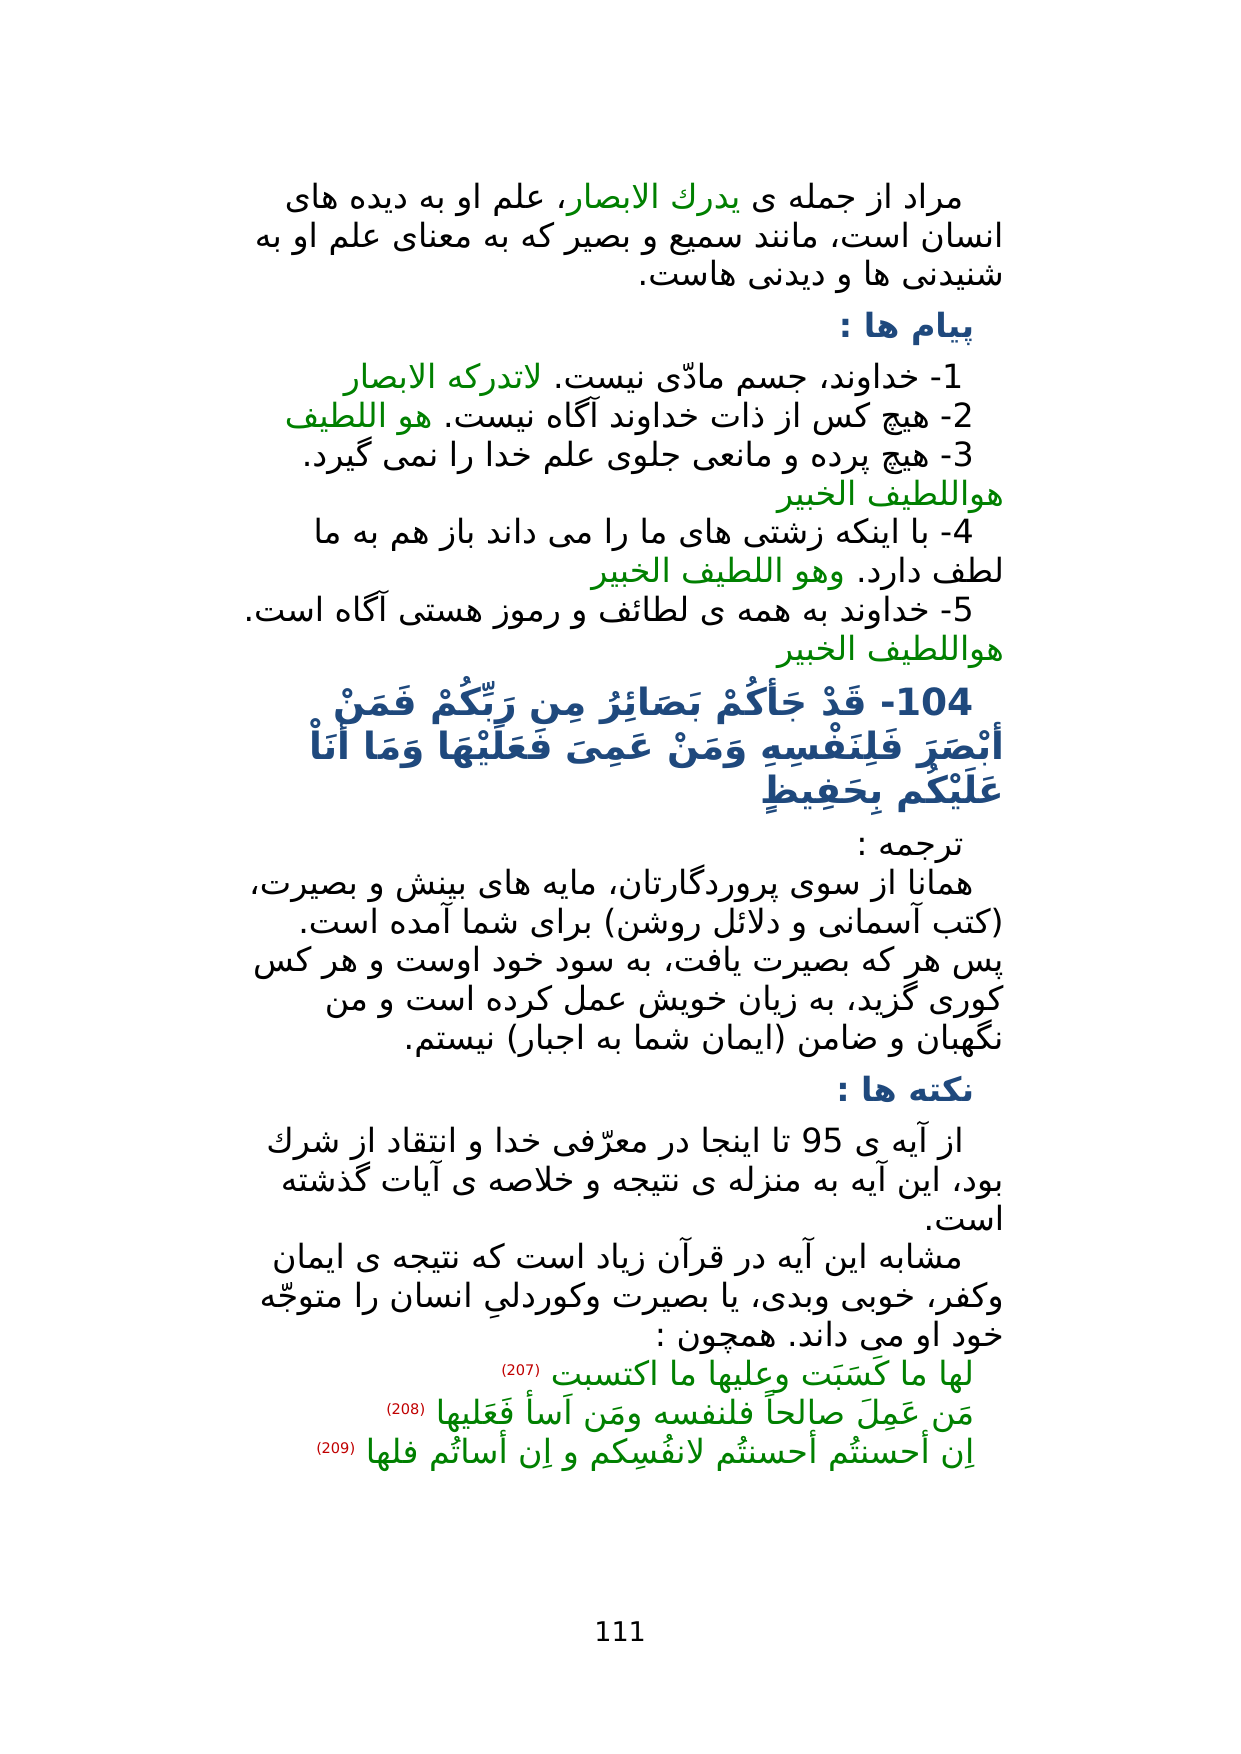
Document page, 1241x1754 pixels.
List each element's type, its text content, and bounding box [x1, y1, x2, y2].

text 2- هيچ كس از ذات خداوند آگاه نيست. هو اللطيف [236, 396, 1004, 435]
text 1- خداوند، جسم مادّى نيست. لاتدركه الابصار [236, 358, 1004, 396]
text مَن عَمِلَ صالحاً فلنفسه ومَن اَسأ فَعَليها (208) [236, 1393, 1004, 1432]
text از آيه ى 95 تا اينجا در معرّفى خدا و انتقاد از شرك بود، اين آيه به منزله ى نتيجه و خلاصه ى آيات گذشته است. [236, 1121, 1004, 1238]
subtitle 104- قَدْ جَأكُمْ بَصَائِرُ مِن رَبِّكُمْ فَمَنْ أبْصَرَ فَلِنَفْسِهِ وَمَنْ عَمِىَ فَعَلَيْهَا وَمَا أنَاْ عَلَيْكُم بِحَفِيظٍ [236, 681, 1004, 812]
text همانا از سوى پروردگارتان، مايه هاى بينش و بصيرت، (كتب آسمانى و دلائل روشن) براى شما آمده است. پس هر كه بصيرت يافت، به سود خود اوست و هر كس كورى گزيد، به زيان خويش عمل كرده است و من نگهبان و ضامن (ايمان شما به اجبار) نيستم. [236, 863, 1004, 1057]
text ترجمه : [236, 824, 1004, 863]
text لها ما كَسَبَت وعليها ما اكتسبت (207) [236, 1354, 1004, 1393]
subtitle نكته ها : [236, 1070, 1004, 1109]
text 4- با اينكه زشتى هاى ما را مى داند باز هم به ما لطف دارد. وهو اللطيف الخبير [236, 513, 1004, 591]
subtitle پيام ها : [236, 306, 1004, 345]
text مراد از جمله ى يدرك الابصار، علم او به ديده هاى انسان است، مانند سميع و بصير كه به معناى علم او به شنيدنى ها و ديدنى هاست. [236, 177, 1004, 294]
text 3- هيچ پرده و مانعى جلوى علم خدا را نمى گيرد. هواللطيف الخبير [236, 435, 1004, 513]
text مشابه اين آيه در قرآن زياد است كه نتيجه ى ايمان وكفر، خوبى وبدى، يا بصيرت وكوردلىِ انسان را متوجّه خود او مى داند. همچون : [236, 1238, 1004, 1354]
text اِن أحسنتُم أحسنتُم لانفُسِكم و اِن أساتُم فلها (209) [236, 1432, 1004, 1471]
text 5- خداوند به همه ى لطائف و رموز هستى آگاه است. هواللطيف الخبير [236, 591, 1004, 668]
